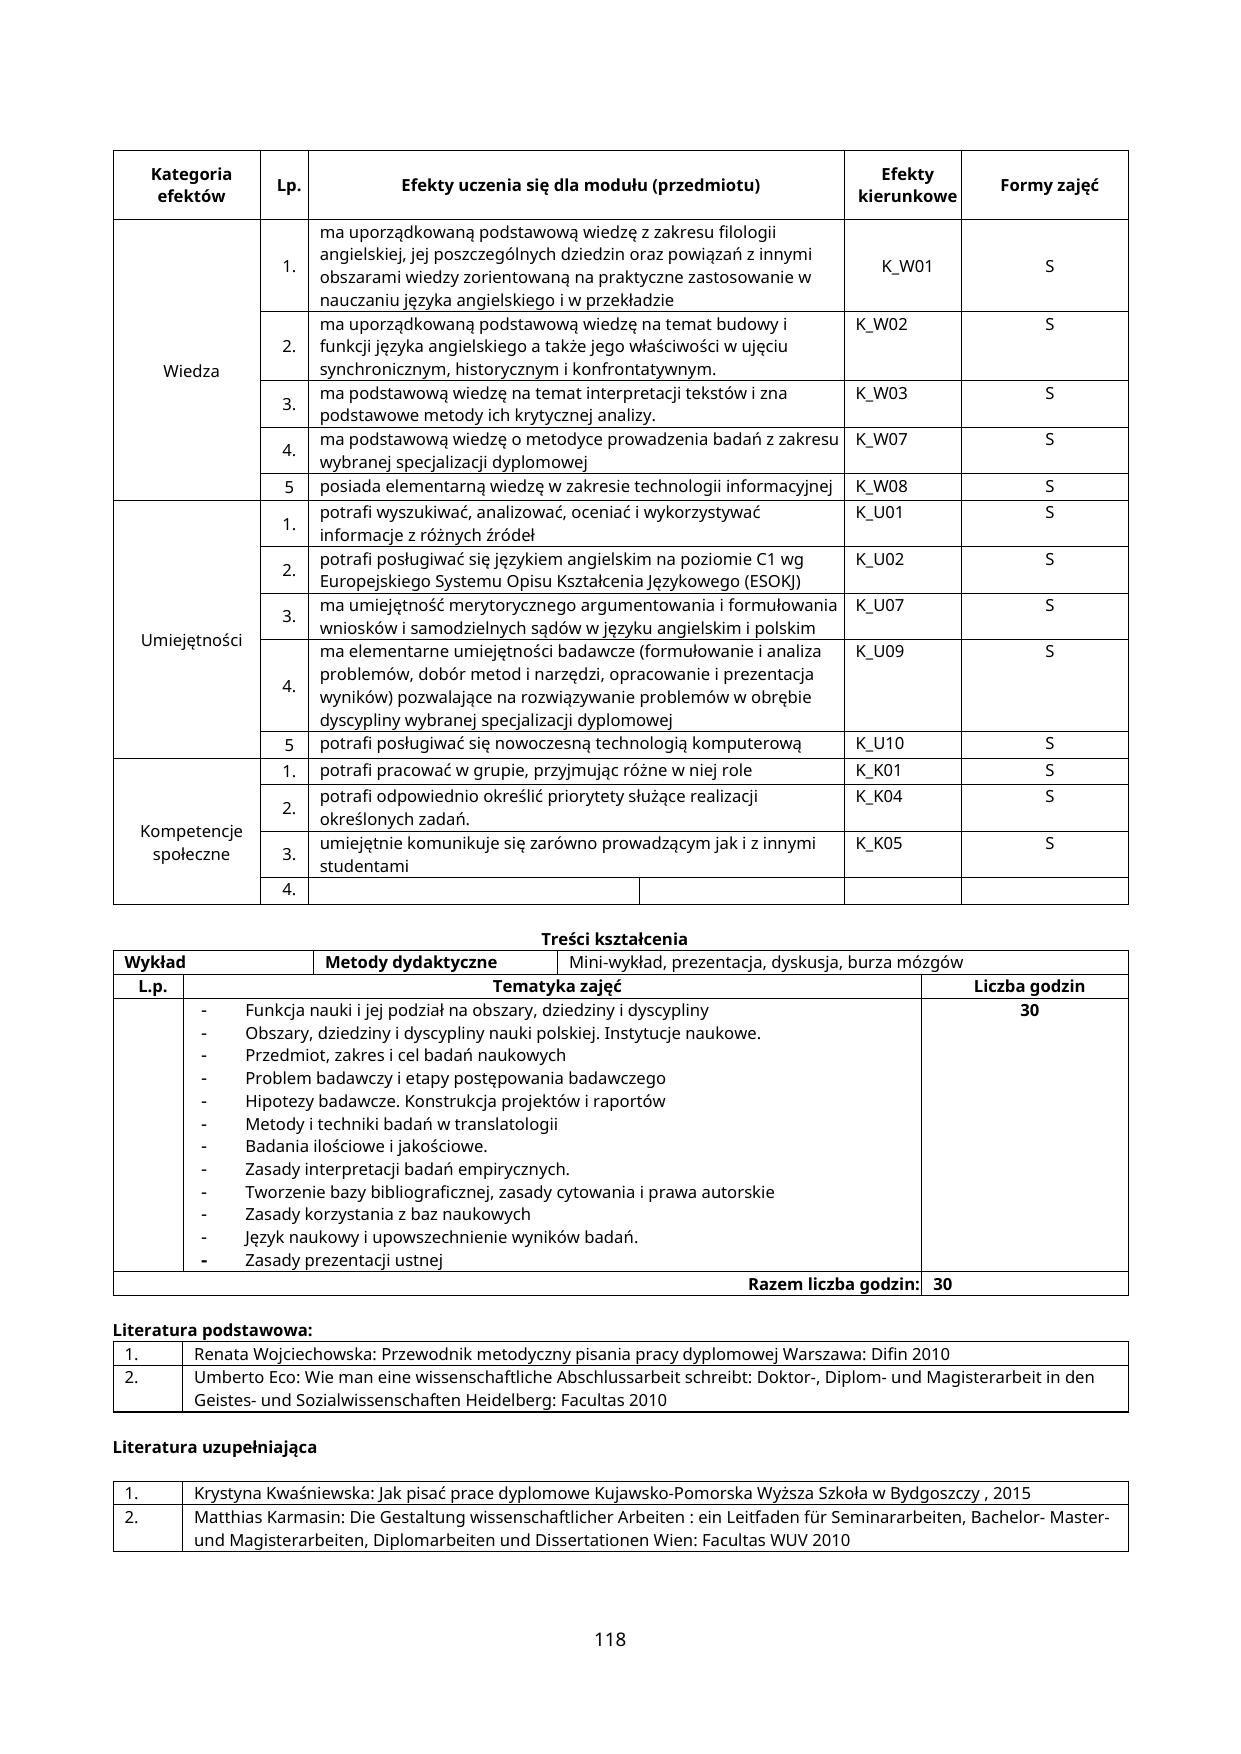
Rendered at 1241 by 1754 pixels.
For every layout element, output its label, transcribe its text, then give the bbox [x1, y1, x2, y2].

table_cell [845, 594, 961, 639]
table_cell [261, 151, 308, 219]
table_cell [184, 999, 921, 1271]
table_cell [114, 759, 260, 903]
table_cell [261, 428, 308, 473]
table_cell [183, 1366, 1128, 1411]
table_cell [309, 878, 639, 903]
text Literatura uzupełniająca [112, 1435, 1117, 1458]
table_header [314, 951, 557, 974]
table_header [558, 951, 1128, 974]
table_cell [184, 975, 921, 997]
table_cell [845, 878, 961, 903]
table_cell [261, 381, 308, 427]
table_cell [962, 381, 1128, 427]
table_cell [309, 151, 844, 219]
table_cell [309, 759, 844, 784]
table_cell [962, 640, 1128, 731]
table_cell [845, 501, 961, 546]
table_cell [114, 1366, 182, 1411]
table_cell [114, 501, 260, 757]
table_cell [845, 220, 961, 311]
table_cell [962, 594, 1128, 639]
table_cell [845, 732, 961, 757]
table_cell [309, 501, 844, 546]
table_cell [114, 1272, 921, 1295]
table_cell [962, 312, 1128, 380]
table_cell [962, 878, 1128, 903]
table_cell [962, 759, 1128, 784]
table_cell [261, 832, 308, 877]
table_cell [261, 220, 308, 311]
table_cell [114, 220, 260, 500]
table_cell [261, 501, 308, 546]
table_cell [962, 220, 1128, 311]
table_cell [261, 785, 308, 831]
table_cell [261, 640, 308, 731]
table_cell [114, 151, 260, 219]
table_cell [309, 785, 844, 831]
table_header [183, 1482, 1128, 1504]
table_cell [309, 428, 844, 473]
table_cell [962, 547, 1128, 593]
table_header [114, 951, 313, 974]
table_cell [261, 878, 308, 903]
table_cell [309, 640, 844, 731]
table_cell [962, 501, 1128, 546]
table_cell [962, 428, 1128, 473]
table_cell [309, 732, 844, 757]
text Treści kształcenia [112, 927, 1117, 950]
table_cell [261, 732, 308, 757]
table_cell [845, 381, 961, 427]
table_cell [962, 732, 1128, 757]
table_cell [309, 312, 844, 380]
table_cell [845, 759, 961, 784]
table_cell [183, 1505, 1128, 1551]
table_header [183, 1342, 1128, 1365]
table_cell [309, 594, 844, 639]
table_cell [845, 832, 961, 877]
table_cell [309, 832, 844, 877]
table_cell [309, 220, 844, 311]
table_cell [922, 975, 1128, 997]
text Literatura podstawowa: [112, 1318, 1117, 1341]
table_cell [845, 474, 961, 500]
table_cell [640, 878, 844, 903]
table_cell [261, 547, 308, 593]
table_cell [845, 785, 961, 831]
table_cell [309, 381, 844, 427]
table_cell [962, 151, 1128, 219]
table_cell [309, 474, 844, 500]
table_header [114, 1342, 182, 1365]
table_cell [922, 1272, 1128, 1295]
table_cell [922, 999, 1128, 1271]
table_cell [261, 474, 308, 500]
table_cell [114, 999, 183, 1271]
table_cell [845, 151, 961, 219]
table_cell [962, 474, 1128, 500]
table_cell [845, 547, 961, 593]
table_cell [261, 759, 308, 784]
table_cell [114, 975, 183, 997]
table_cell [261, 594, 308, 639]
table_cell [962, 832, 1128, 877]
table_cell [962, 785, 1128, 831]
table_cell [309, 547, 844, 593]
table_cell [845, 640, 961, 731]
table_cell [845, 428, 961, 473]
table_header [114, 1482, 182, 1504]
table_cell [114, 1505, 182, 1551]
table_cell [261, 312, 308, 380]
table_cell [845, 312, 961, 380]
